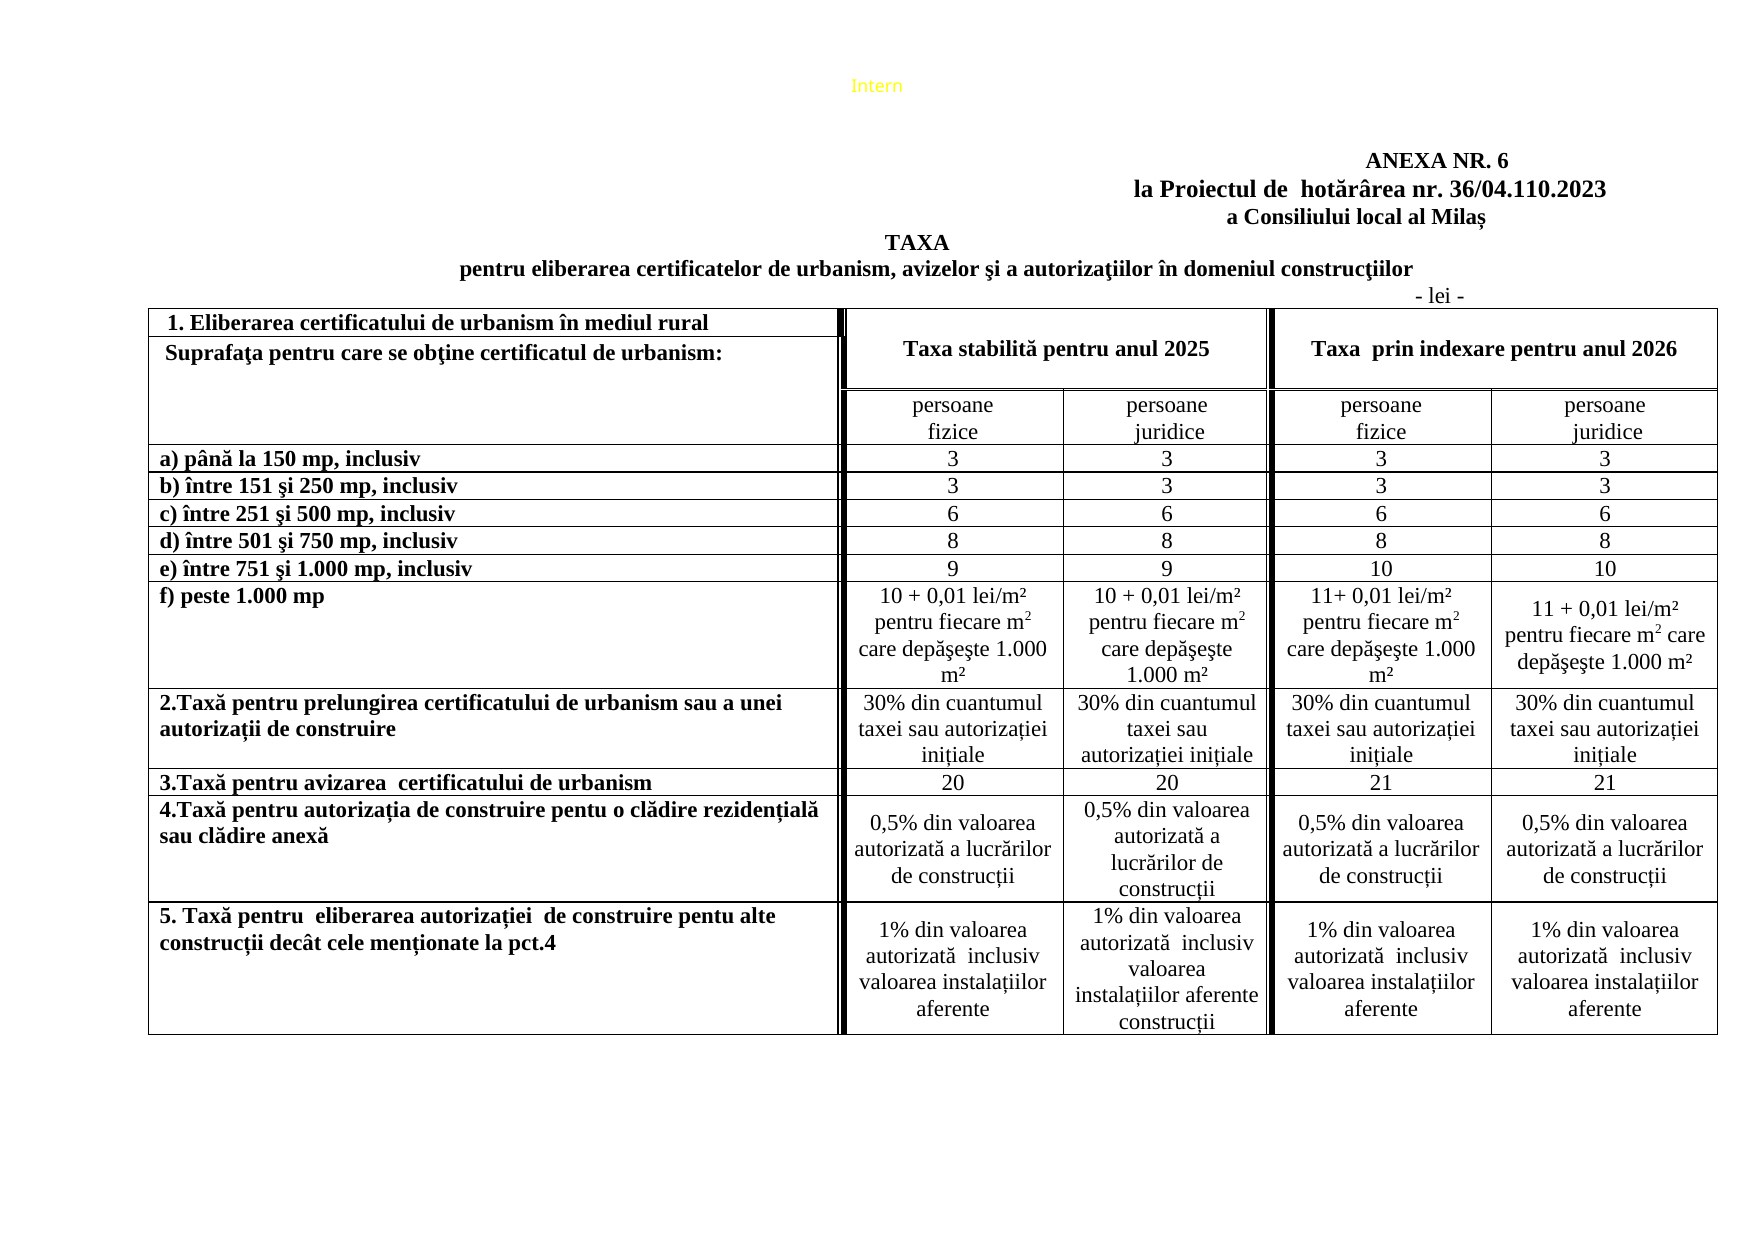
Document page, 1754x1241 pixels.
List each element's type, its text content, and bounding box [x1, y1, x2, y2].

table_cell 3 [1492, 445, 1717, 471]
table_cell 6 [1064, 500, 1266, 526]
text TAXA [148, 229, 1686, 255]
table_cell 3 [847, 473, 1063, 499]
table_cell 9 [847, 555, 1063, 581]
table_cell 3.Taxă pentru avizarea certificatului de urbanism [149, 769, 837, 795]
table_cell 5. Taxă pentru eliberarea autorizației de construire pentu alte construcții decât cele menționate la pct.4 [149, 903, 837, 1034]
table_cell 3 [1492, 473, 1717, 499]
table_cell 21 [1492, 769, 1717, 795]
table_cell f) peste 1.000 mp [149, 582, 837, 687]
table_cell 9 [1064, 555, 1266, 581]
table_cell 1% din valoarea autorizată inclusiv valoarea instalațiilor aferente construcții [1064, 903, 1266, 1034]
table_cell 6 [1275, 500, 1491, 526]
table_cell 11+ 0,01 lei/m² pentru fiecare m2 care depăşeşte [1275, 582, 1491, 687]
table_cell 20 [847, 769, 1063, 795]
table_cell 0,5% din valoarea autorizată a lucrărilor de construcții [1492, 796, 1717, 901]
table_header 1. Eliberarea certificatului de urbanism în mediul rural [149, 309, 837, 336]
table_cell 8 [1275, 527, 1491, 554]
table_header Taxa prin indexare pentru anul 2026 [1275, 309, 1717, 388]
text la Proiectul de hotărârea nr. 36/04.110.2023 [598, 174, 1606, 203]
table_cell 10 + 0,01 lei/m² pentru fiecare m2 care depăşeşte [847, 582, 1063, 687]
table_cell 30% din cuantumul taxei sau autorizației inițiale [1275, 689, 1491, 768]
table_cell 8 [1492, 527, 1717, 554]
table_cell persoane fizice [847, 391, 1063, 444]
table_cell persoane juridice [1492, 391, 1717, 444]
table_cell a) până la 150 mp, inclusiv [149, 445, 837, 471]
table_cell 1% din valoarea autorizată inclusiv valoarea instalațiilor aferente [1492, 903, 1717, 1034]
table_cell 3 [1275, 445, 1491, 471]
table_cell 8 [847, 527, 1063, 554]
table_cell 30% din cuantumul taxei sau autorizației inițiale [1064, 689, 1266, 768]
table_cell b) între 151 şi 250 mp, inclusiv [149, 473, 837, 499]
table_cell 20 [1064, 769, 1266, 795]
table_cell c) între 251 şi 500 mp, inclusiv [149, 500, 837, 526]
table_cell 1% din valoarea autorizată inclusiv valoarea instalațiilor aferente [1275, 903, 1491, 1034]
table_cell 3 [1064, 473, 1266, 499]
table_header Taxa stabilită pentru anul 2025 [847, 309, 1266, 388]
table_cell 3 [847, 445, 1063, 471]
text a Consiliului local al Milaș [148, 203, 1686, 229]
table_cell persoane fizice [1275, 391, 1491, 444]
table_cell 10 [1275, 555, 1491, 581]
table_cell 10 [1492, 555, 1717, 581]
table_cell persoane juridice [1064, 391, 1266, 444]
table_cell 0,5% din valoarea autorizată a lucrărilor de construcții [1064, 796, 1266, 901]
table_cell Suprafaţa pentru care se obţine certificatul de urbanism: [149, 337, 837, 444]
text pentru eliberarea certificatelor de urbanism, avizelor şi a autorizaţiilor în domeniul construcţiilor [148, 255, 1686, 282]
table_cell 6 [1492, 500, 1717, 526]
table_cell 21 [1275, 769, 1491, 795]
table_cell d) între 501 şi 750 mp, inclusiv [149, 527, 837, 554]
table_cell e) între 751 şi 1.000 mp, inclusiv [149, 555, 837, 581]
text ANEXA NR. 6 [148, 148, 1686, 174]
table_cell 0,5% din valoarea autorizată a lucrărilor de construcții [847, 796, 1063, 901]
table_cell 11 + 0,01 lei/m² pentru fiecare m2 care depăşeşte [1492, 582, 1717, 687]
table_cell 3 [1275, 473, 1491, 499]
table_cell 10 + 0,01 lei/m² pentru fiecare m2 care depăşeşte [1064, 582, 1266, 687]
table_cell 8 [1064, 527, 1266, 554]
table_cell 30% din cuantumul taxei sau autorizației inițiale [1492, 689, 1717, 768]
text - lei - [148, 282, 1606, 308]
table_cell 6 [847, 500, 1063, 526]
table_cell 2.Taxă pentru prelungirea certificatului de urbanism sau a unei autorizații de construire [149, 689, 837, 768]
table_cell 4.Taxă pentru autorizația de construire pentu o clădire rezidențială sau clădire anexă [149, 796, 837, 901]
table_cell 1% din valoarea autorizată inclusiv valoarea instalațiilor aferente [847, 903, 1063, 1034]
table_cell 3 [1064, 445, 1266, 471]
table_cell 30% din cuantumul taxei sau autorizației inițiale [847, 689, 1063, 768]
table_cell 0,5% din valoarea autorizată a lucrărilor de construcții [1275, 796, 1491, 901]
